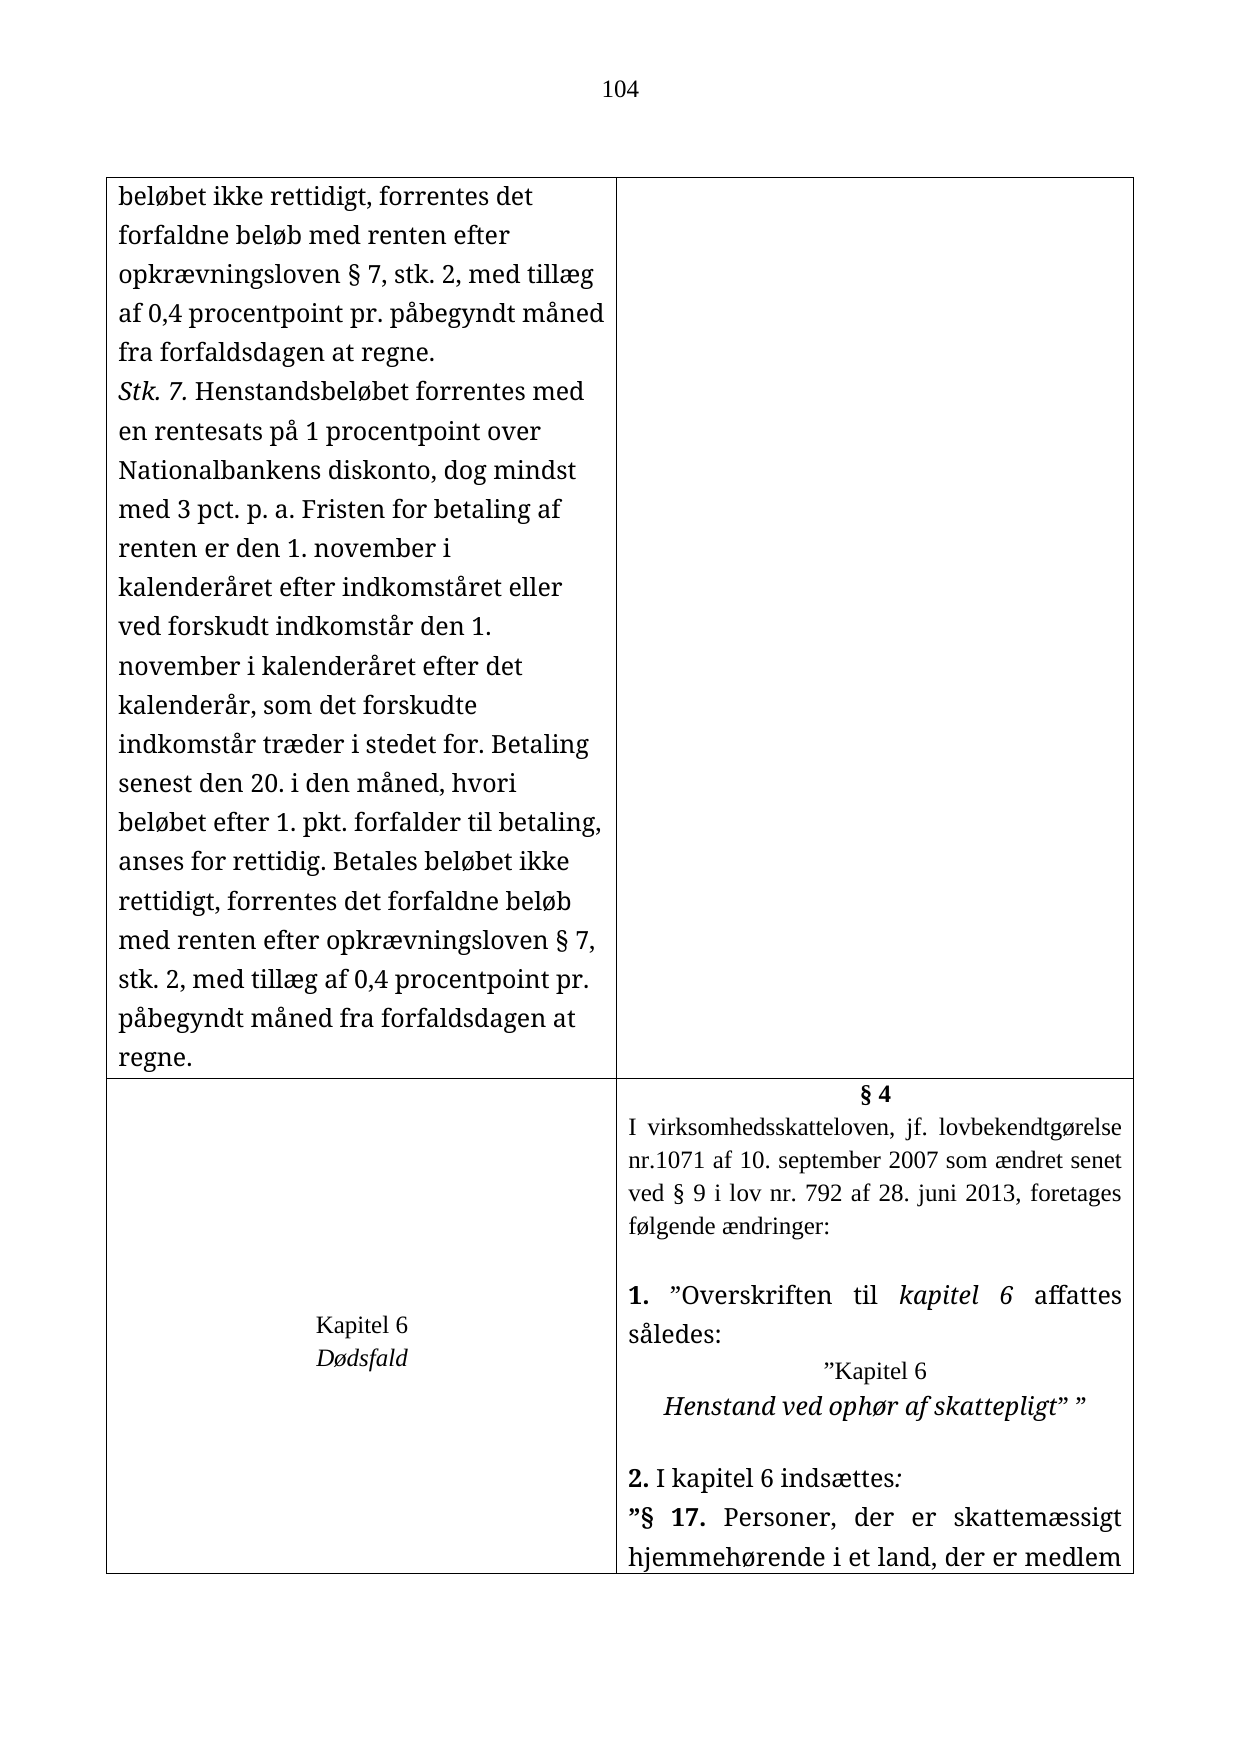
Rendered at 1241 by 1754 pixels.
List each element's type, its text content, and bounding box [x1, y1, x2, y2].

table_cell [617, 1079, 1133, 1573]
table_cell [107, 178, 616, 1078]
table_cell Kapitel 6 Dødsfald [107, 1079, 616, 1573]
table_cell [617, 178, 1133, 1078]
